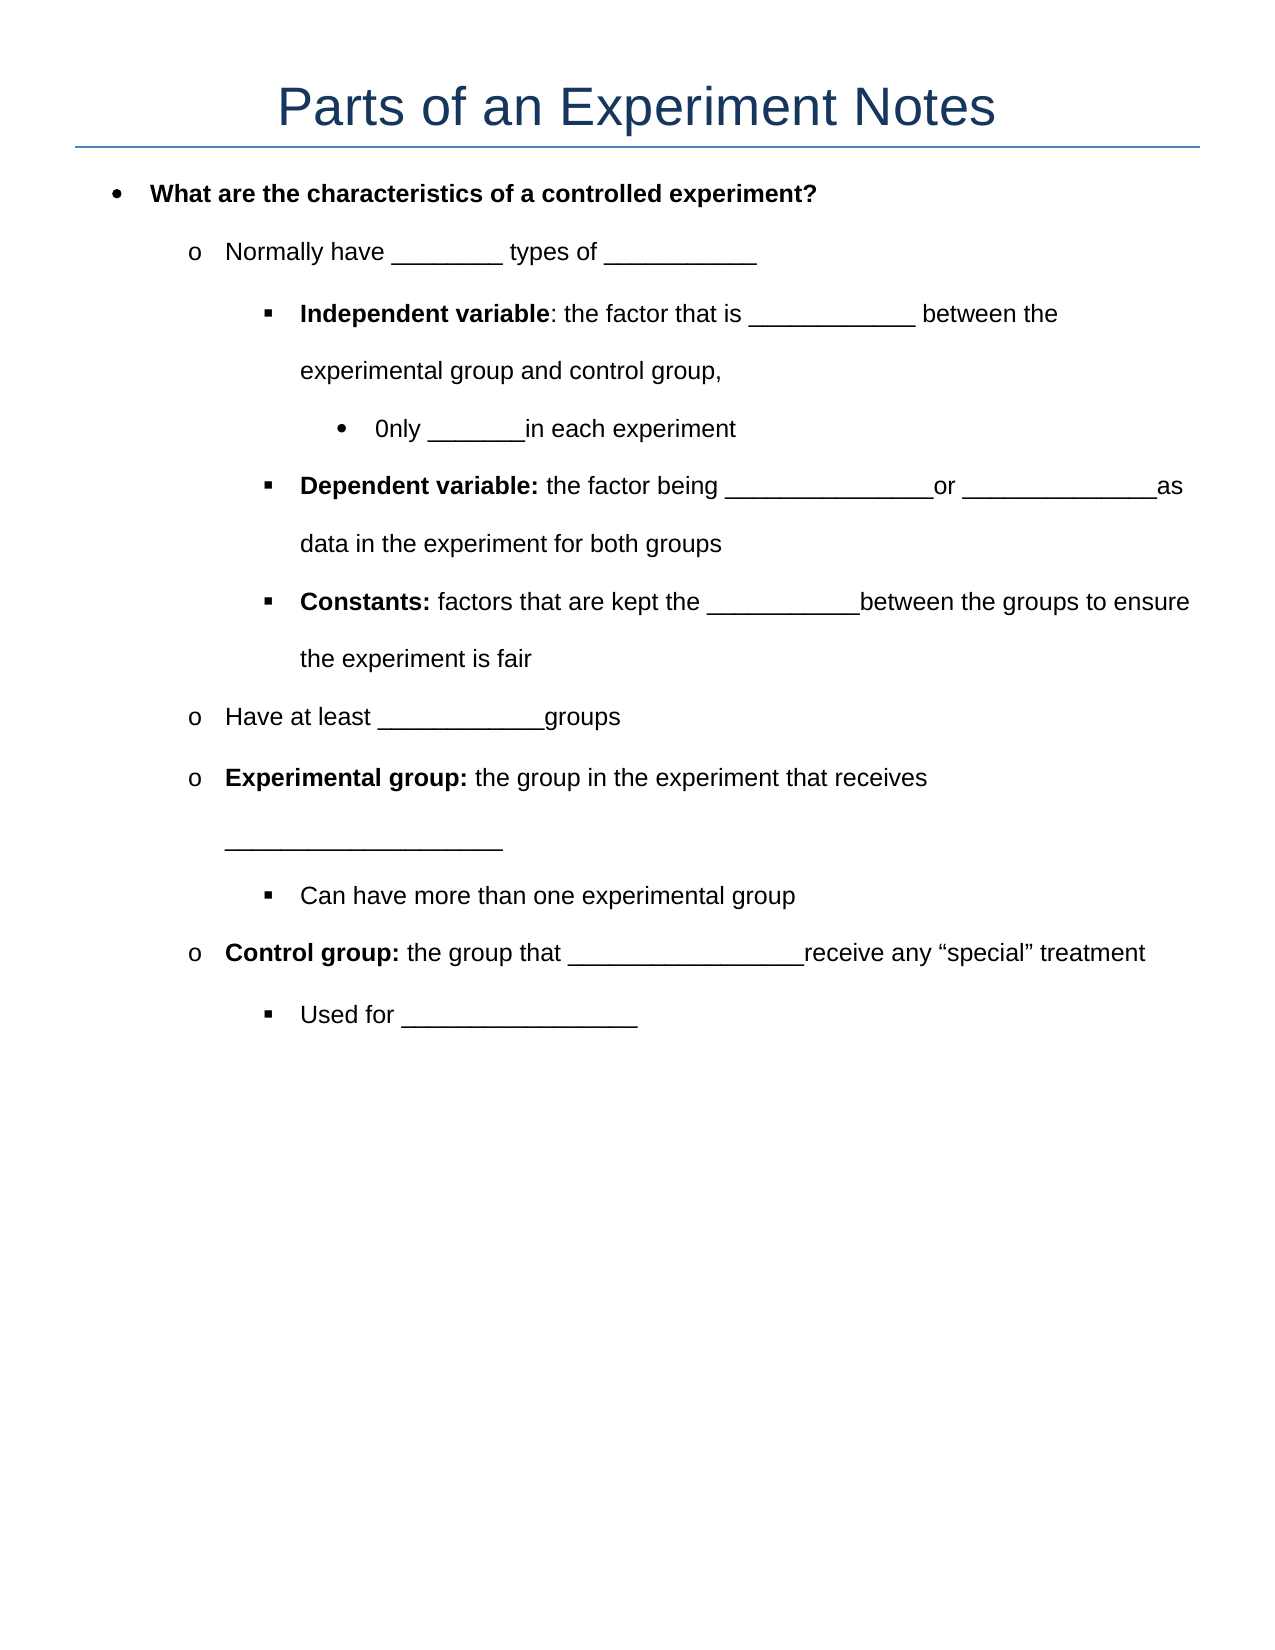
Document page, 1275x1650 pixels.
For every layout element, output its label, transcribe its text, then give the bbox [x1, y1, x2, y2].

list Can have more than one experimental group [262, 881, 1200, 909]
list Control group: the group that _________________receive any “special” treatment [187, 938, 1200, 969]
list What are the characteristics of a controlled experiment? [112, 179, 1200, 208]
list Independent variable: the factor that is ____________ between the experimental group and control group, [262, 298, 1200, 385]
list Experimental group: the group in the experiment that receives ____________________ [187, 763, 1200, 852]
list 0nly _______in each experiment [337, 414, 1200, 442]
list Normally have ________ types of ___________ [187, 237, 1200, 268]
title Parts of an Experiment Notes [75, 75, 1200, 146]
list Constants: factors that are kept the ___________between the groups to ensure the experiment is fair [262, 586, 1200, 673]
list Have at least ____________groups [187, 702, 1200, 732]
list Used for _________________ [262, 1000, 1200, 1029]
list Dependent variable: the factor being _______________or ______________as data in the experiment for both groups [262, 471, 1200, 558]
